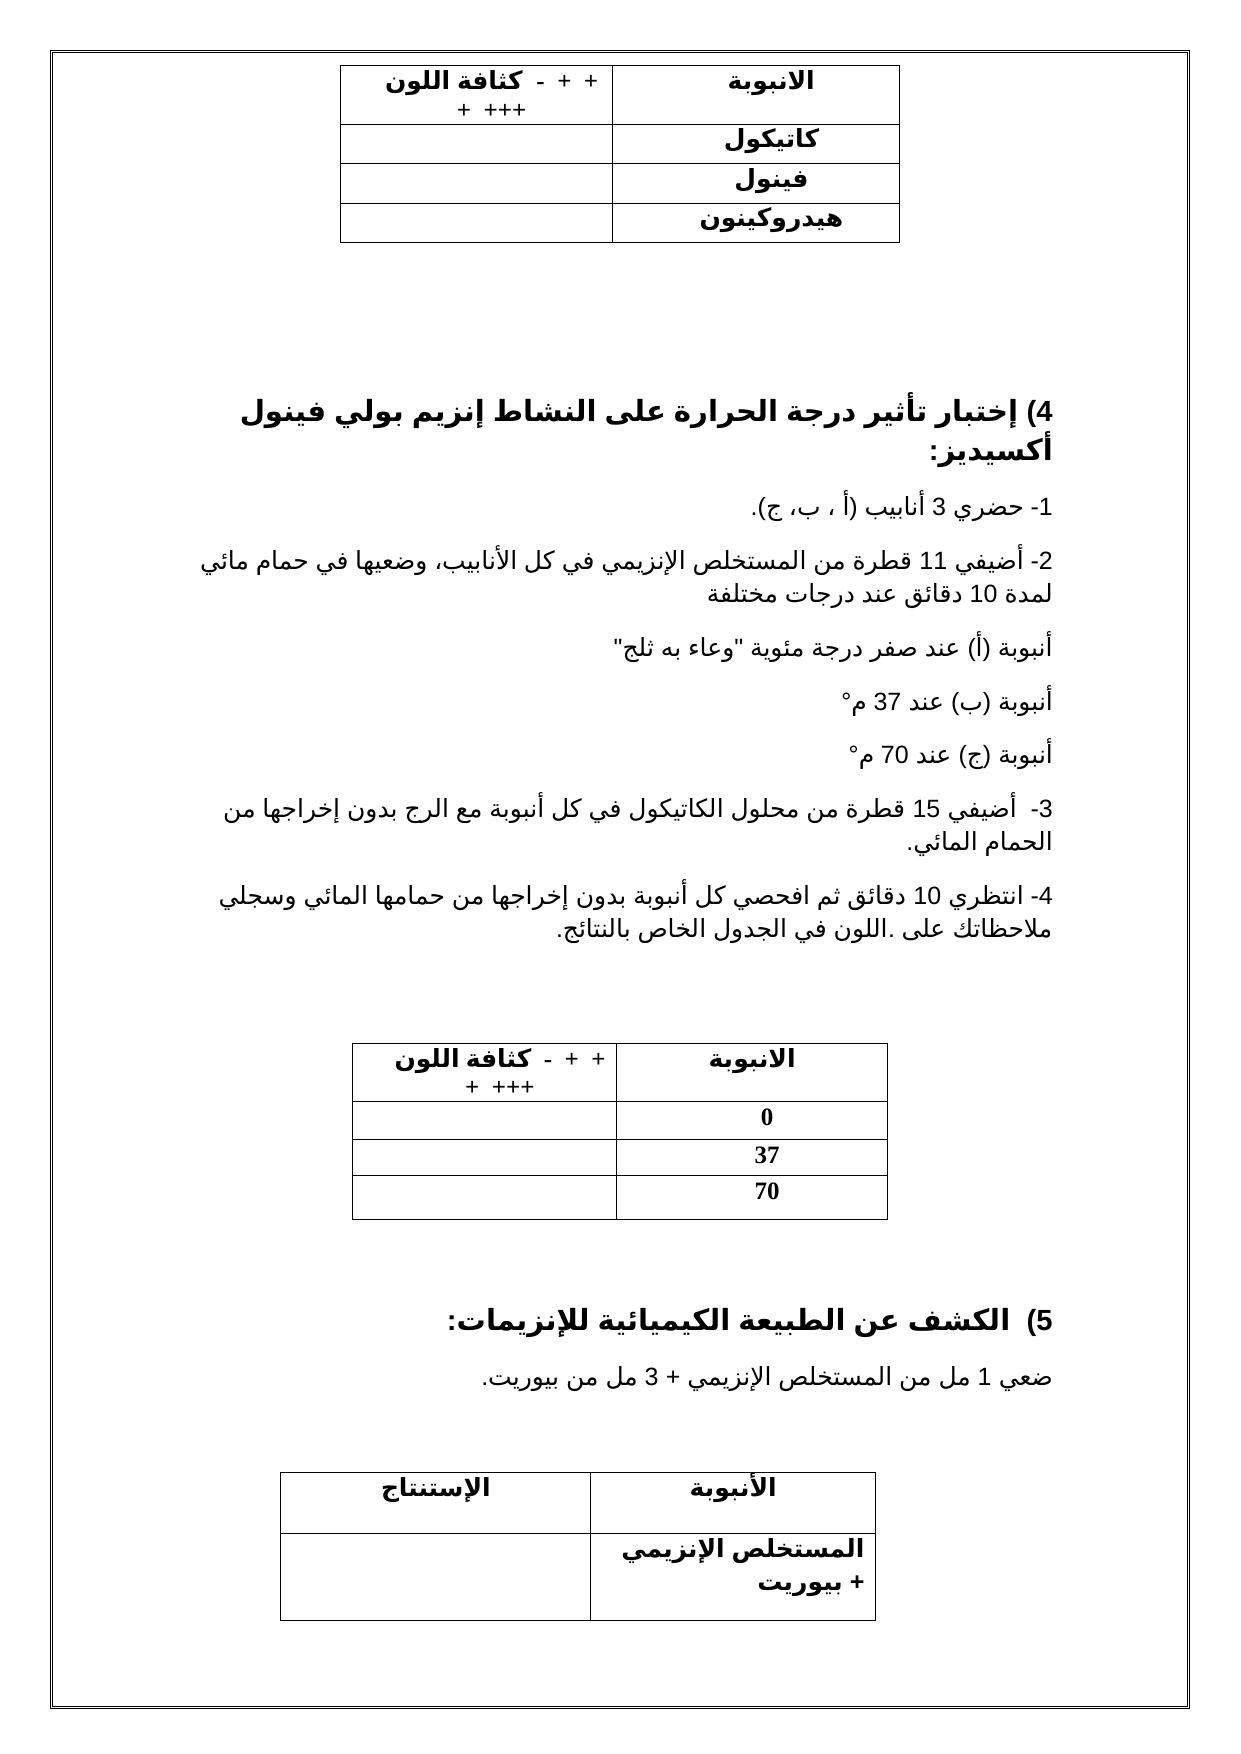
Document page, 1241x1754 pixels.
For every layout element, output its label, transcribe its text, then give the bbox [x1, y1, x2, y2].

table_cell [281, 1534, 590, 1620]
table_cell 0 [617, 1102, 887, 1139]
table_cell [341, 164, 612, 202]
table_cell [341, 125, 612, 163]
table_cell [353, 1102, 616, 1139]
text أنبوبة (ب) عند 37 م° [187, 687, 1053, 715]
text 3- أضيفي 15 قطرة من محلول الكاتيكول في كل أنبوبة مع الرج بدون إخراجها من الحمام المائي. [187, 794, 1053, 856]
table_header الانبوبة [613, 66, 899, 123]
text 1- حضري 3 أنابيب (أ ، ب، ج). [187, 492, 1053, 521]
table_cell [353, 1140, 616, 1175]
text 4) إختبار تأثير درجة الحرارة على النشاط إنزيم بولي فينول أكسيديز: [187, 394, 1053, 466]
text 5) الكشف عن الطبيعة الكيميائية للإنزيمات: [187, 1303, 1053, 1337]
table_header كثافة اللون - + ++ +++ [341, 66, 612, 123]
table_cell 37 [617, 1140, 887, 1175]
table_cell فينول [613, 164, 899, 202]
table_cell 70 [617, 1176, 887, 1219]
table_cell هيدروكينون [613, 204, 899, 242]
table_header كثافة اللون - + ++ +++ [353, 1044, 616, 1101]
table_cell المستخلص الإنزيمي + بيوريت [591, 1534, 875, 1620]
table_header الإستنتاج [281, 1473, 590, 1533]
text 2- أضيفي 11 قطرة من المستخلص الإنزيمي في كل الأنابيب، وضعيها في حمام مائي لمدة 10 دقائق عند درجات مختلفة [187, 546, 1053, 608]
text أنبوبة (أ) عند صفر درجة مئوية "وعاء به ثلج" [187, 633, 1053, 661]
text 4- انتظري 10 دقائق ثم افحصي كل أنبوبة بدون إخراجها من حمامها المائي وسجلي ملاحظاتك على .اللون في الجدول الخاص بالنتائج. [187, 881, 1053, 943]
table_header الأنبوبة [591, 1473, 875, 1533]
text ضعي 1 مل من المستخلص الإنزيمي + 3 مل من بيوريت. [187, 1362, 1053, 1391]
table_cell [341, 204, 612, 242]
text أنبوبة (ج) عند 70 م° [187, 740, 1053, 769]
table_cell [353, 1176, 616, 1219]
table_header الانبوبة [617, 1044, 887, 1101]
table_cell كاتيكول [613, 125, 899, 163]
